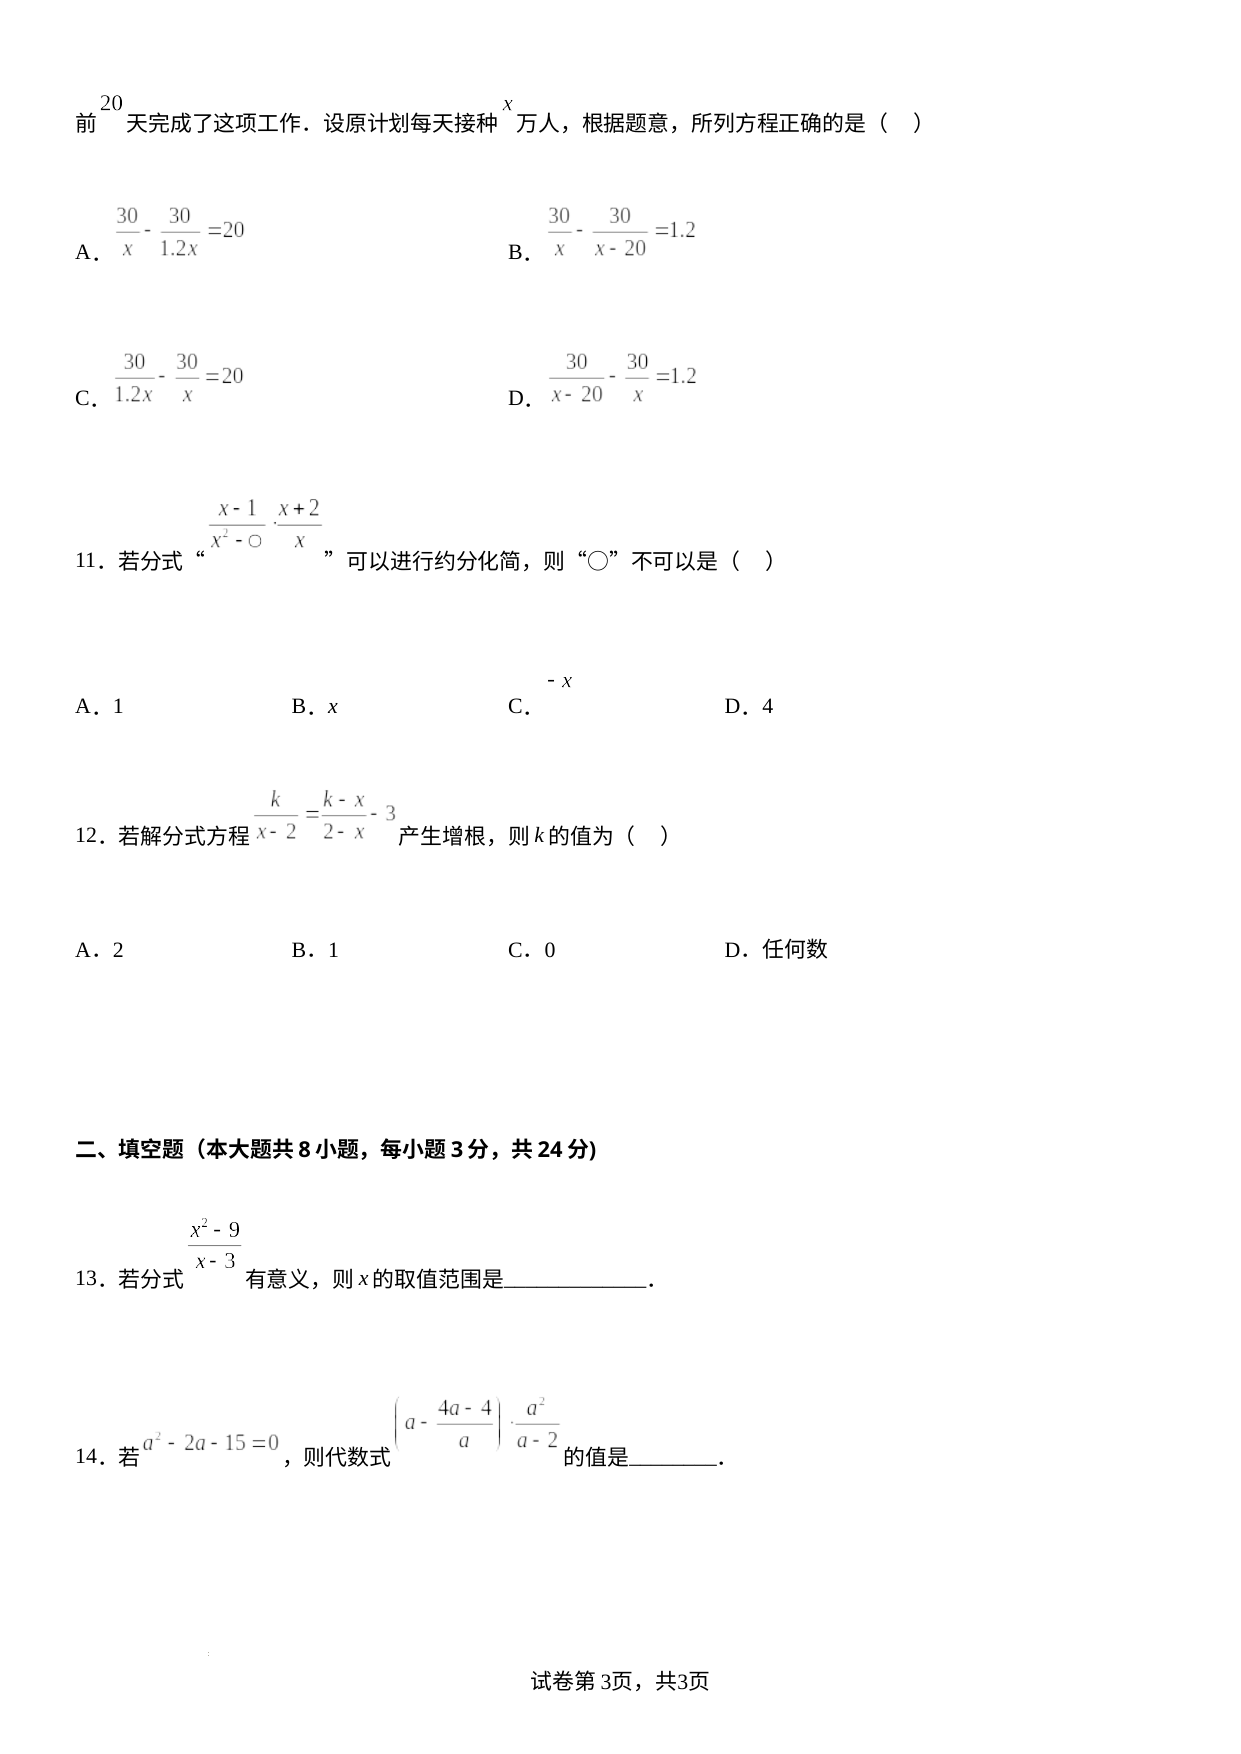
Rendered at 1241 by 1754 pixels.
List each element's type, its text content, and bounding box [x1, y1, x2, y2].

text A．1 B．x C． D．4 [75, 673, 1165, 738]
text 14．若，则代数式的值是________． [75, 1391, 1165, 1521]
text 12．若解分式方程产生增根，则k的值为（ ） [75, 786, 1165, 884]
text 二、填空题（本大题共8小题，每小题3分，共24分) [75, 1132, 1165, 1164]
text 13．若分式有意义，则x的取值范围是_____________． [75, 1212, 1165, 1342]
text C． D． [75, 349, 1165, 446]
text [75, 89, 1165, 154]
text 11．若分式“”可以进行约分化简，则“○”不可以是（ ） [75, 494, 1165, 624]
text A． B． [75, 203, 1165, 300]
text A．2 B．1 C．0 D．任何数 [75, 932, 1165, 964]
